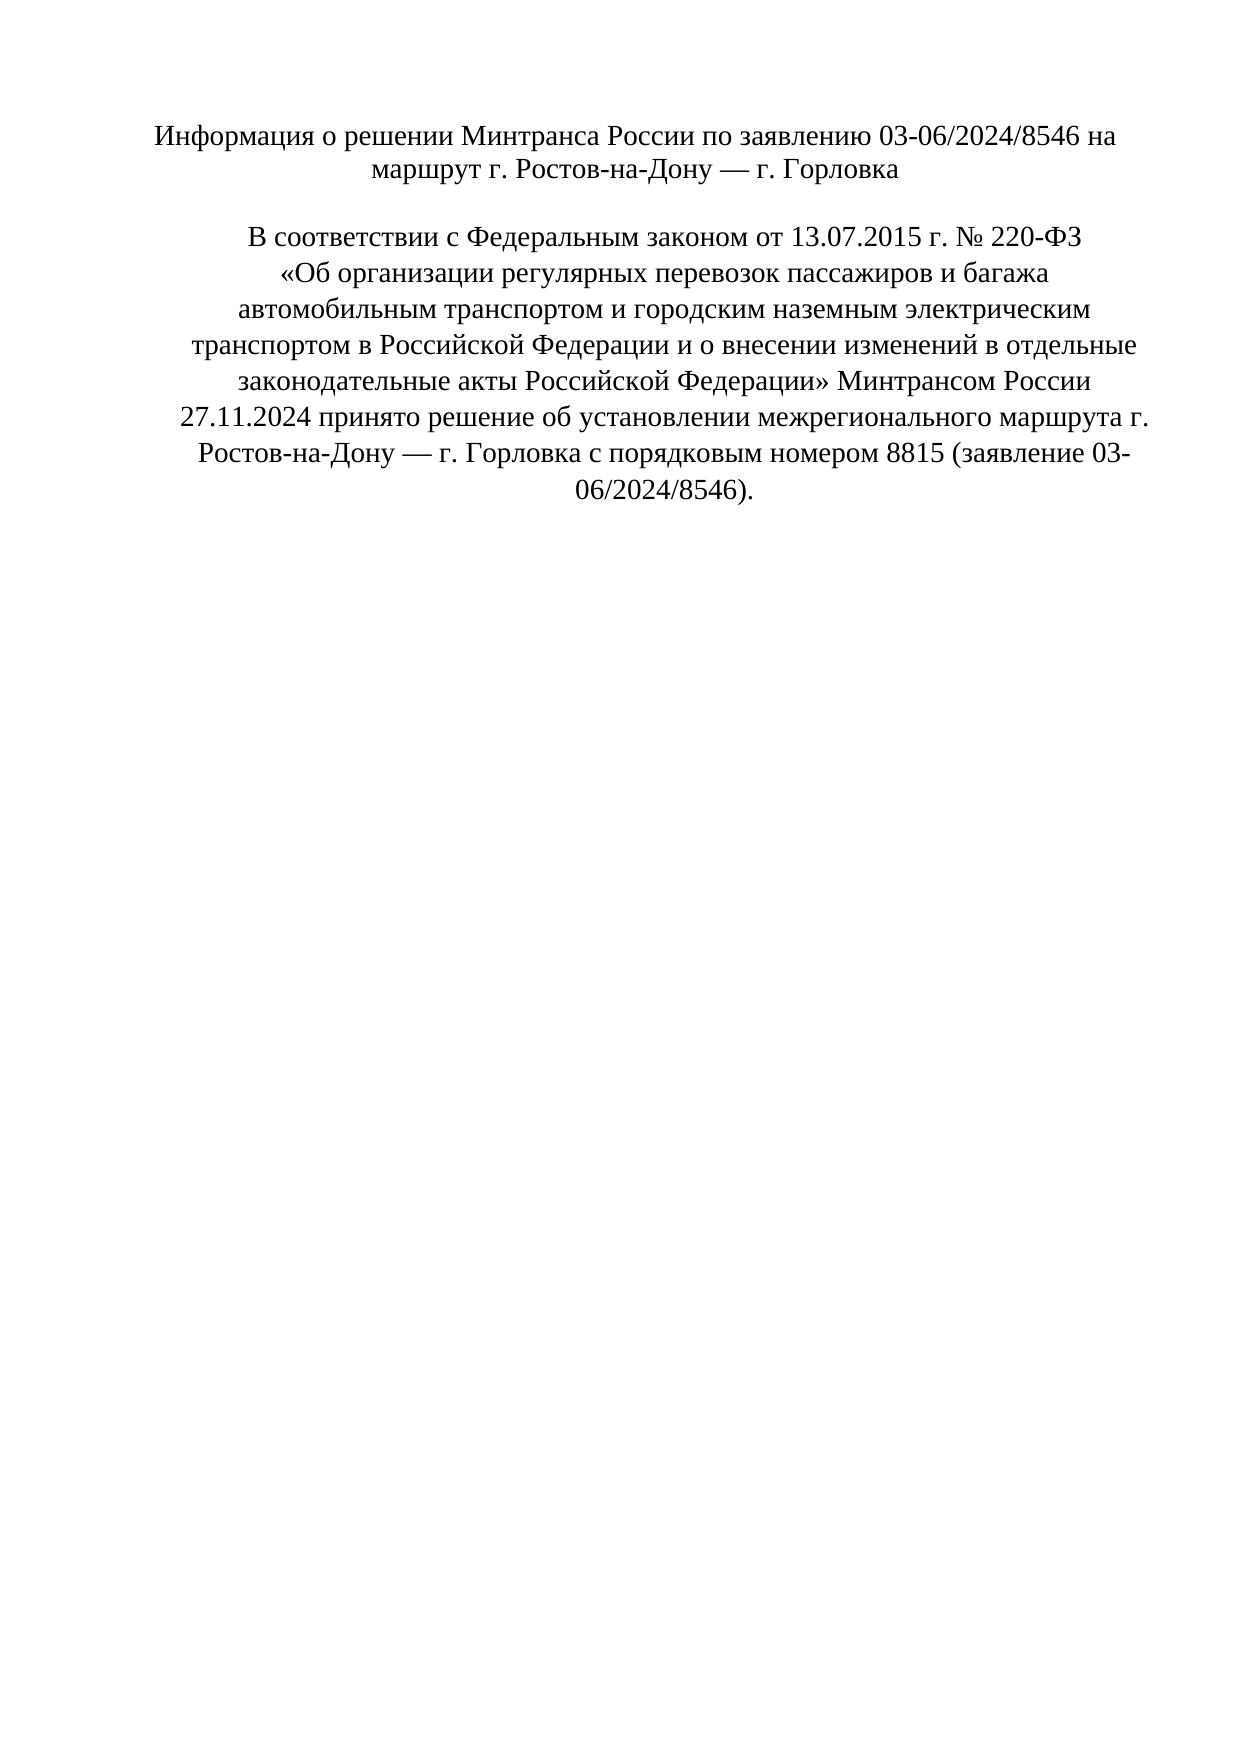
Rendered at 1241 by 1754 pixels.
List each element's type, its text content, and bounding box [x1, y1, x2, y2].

text Информация о решении Минтранса России по заявлению 03-06/2024/8546 на маршрут г. Ростов-на-Дону — г. Горловка [118, 118, 1152, 185]
text В соответствии с Федеральным законом от 13.07.2015 г. № 220-ФЗ «Об организации регулярных перевозок пассажиров и багажа автомобильным транспортом и городским наземным электрическим транспортом в Российской Федерации и о внесении изменений в отдельные законодательные акты Российской Федерации» Минтрансом России 27.11.2024 принято решение об установлении межрегионального маршрута г. Ростов-на-Дону — г. Горловка с порядковым номером 8815 (заявление 03-06/2024/8546). [177, 219, 1152, 505]
